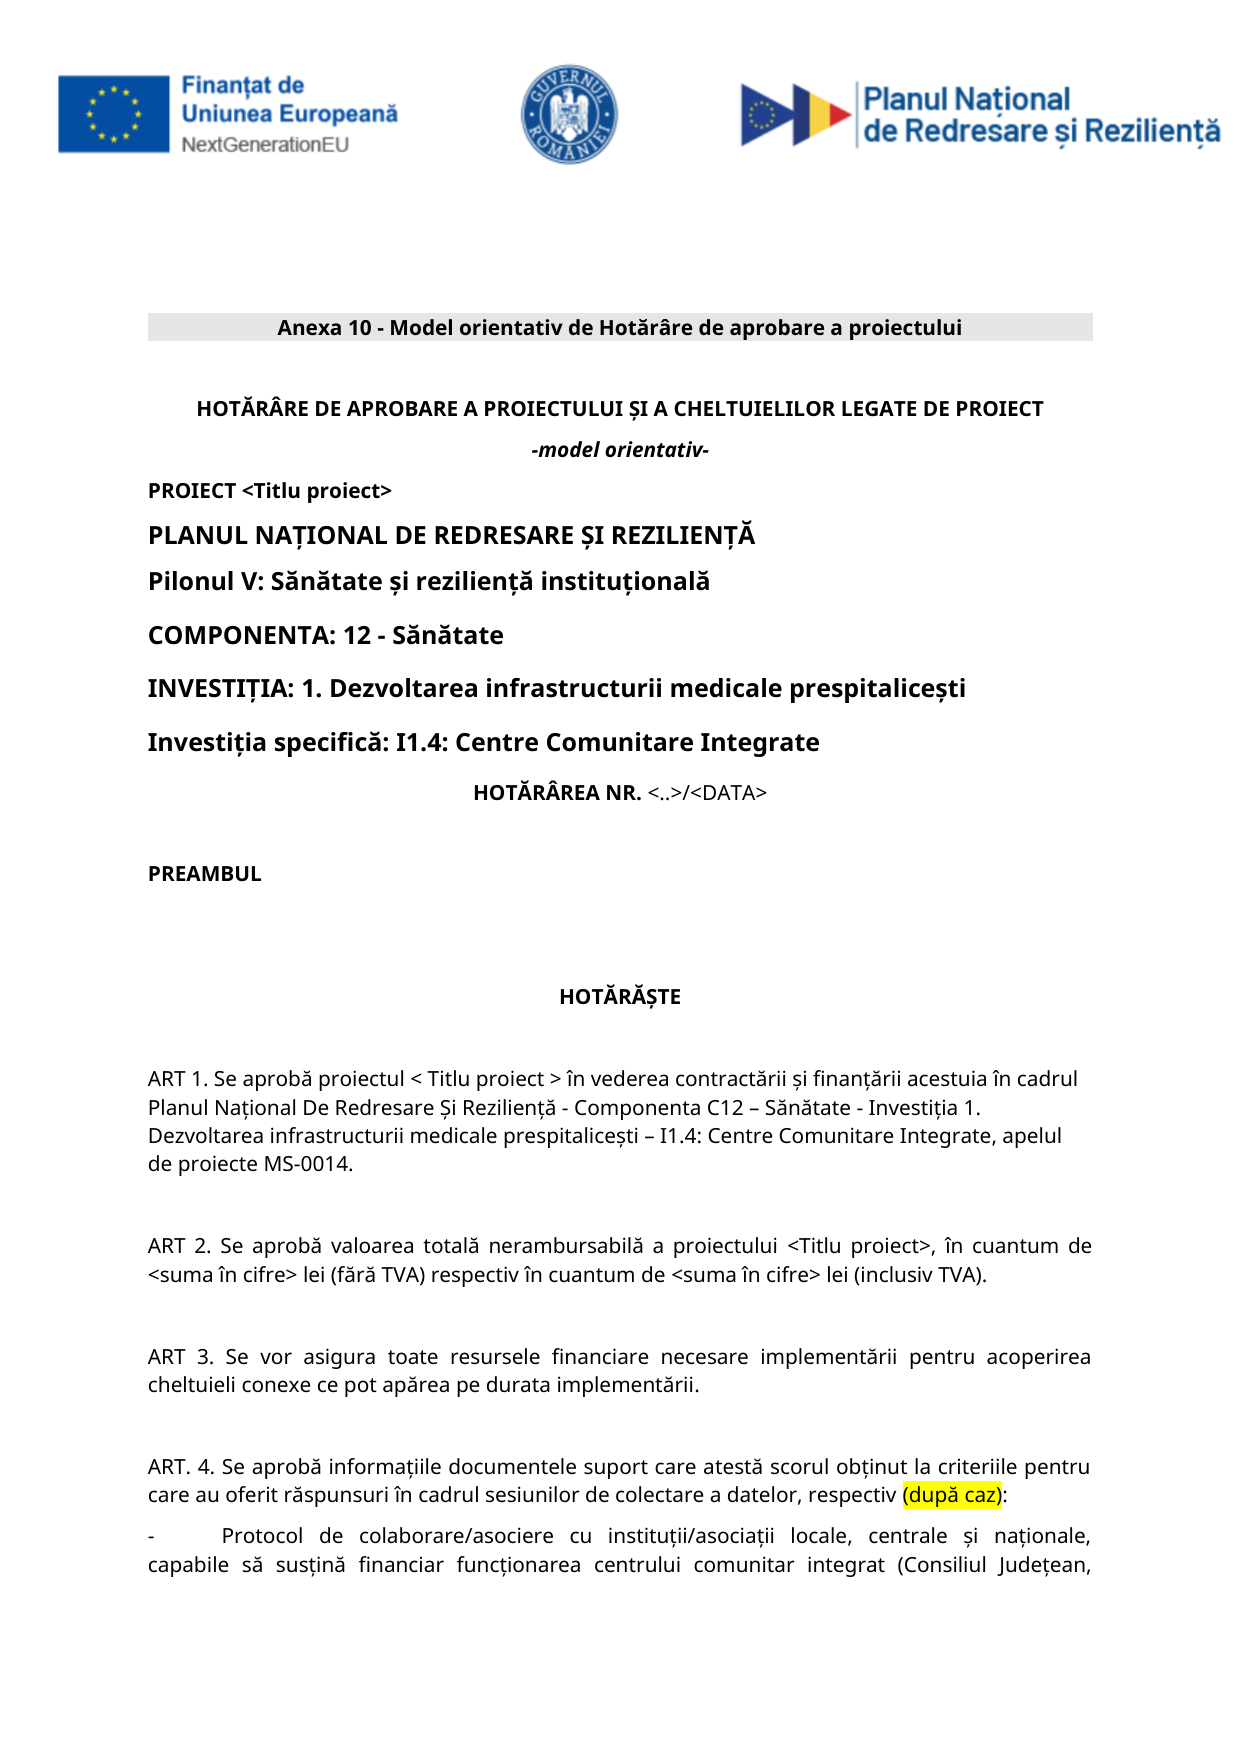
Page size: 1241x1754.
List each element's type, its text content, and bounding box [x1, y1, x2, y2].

text PLANUL NAȚIONAL DE REDRESARE ȘI REZILIENȚĂ [148, 517, 1093, 551]
text HOTĂRÂREA NR. <..>/<DATA> [148, 778, 1093, 806]
text COMPONENTA: 12 - Sănătate [148, 617, 1093, 651]
text ART 1. Se aprobă proiectul < Titlu proiect > în vederea contractării și finanțării acestuia în cadrul Planul Național De Redresare Și Reziliență - Componenta C12 – Sănătate - Investiția 1. Dezvoltarea infrastructurii medicale prespitalicești – I1.4: Centre Comunitare Integrate, apelul de proiecte MS-0014. [148, 1064, 1093, 1178]
picture [0, 43, 1228, 188]
text Pilonul V: Sănătate și reziliență instituțională [148, 564, 1093, 598]
list Anexa 10 - Model orientativ de Hotărâre de aprobare a proiectului [148, 313, 1093, 341]
text -model orientativ- [148, 436, 1093, 464]
text INVESTIȚIA: 1. Dezvoltarea infrastructurii medicale prespitalicești [148, 671, 1093, 705]
text PROIECT <Titlu proiect> [148, 476, 1093, 505]
text Investiția specifică: I1.4: Centre Comunitare Integrate [148, 724, 1093, 758]
text ART 3. Se vor asigura toate resursele financiare necesare implementării pentru acoperirea cheltuieli conexe ce pot apărea pe durata implementării. [148, 1342, 1093, 1399]
text HOTĂRĂȘTE [148, 982, 1093, 1011]
text ART. 4. Se aprobă informațiile documentele suport care atestă scorul obținut la criteriile pentru care au oferit răspunsuri în cadrul sesiunilor de colectare a datelor, respectiv (după caz): [148, 1452, 1093, 1509]
text ART 2. Se aprobă valoarea totală nerambursabilă a proiectului <Titlu proiect>, în cuantum de <suma în cifre> lei (fără TVA) respectiv în cuantum de <suma în cifre> lei (inclusiv TVA). [148, 1231, 1093, 1288]
text PREAMBUL [148, 859, 1093, 888]
text HOTĂRÂRE DE APROBARE A PROIECTULUI ȘI A CHELTUIELILOR LEGATE DE PROIECT [148, 394, 1093, 423]
